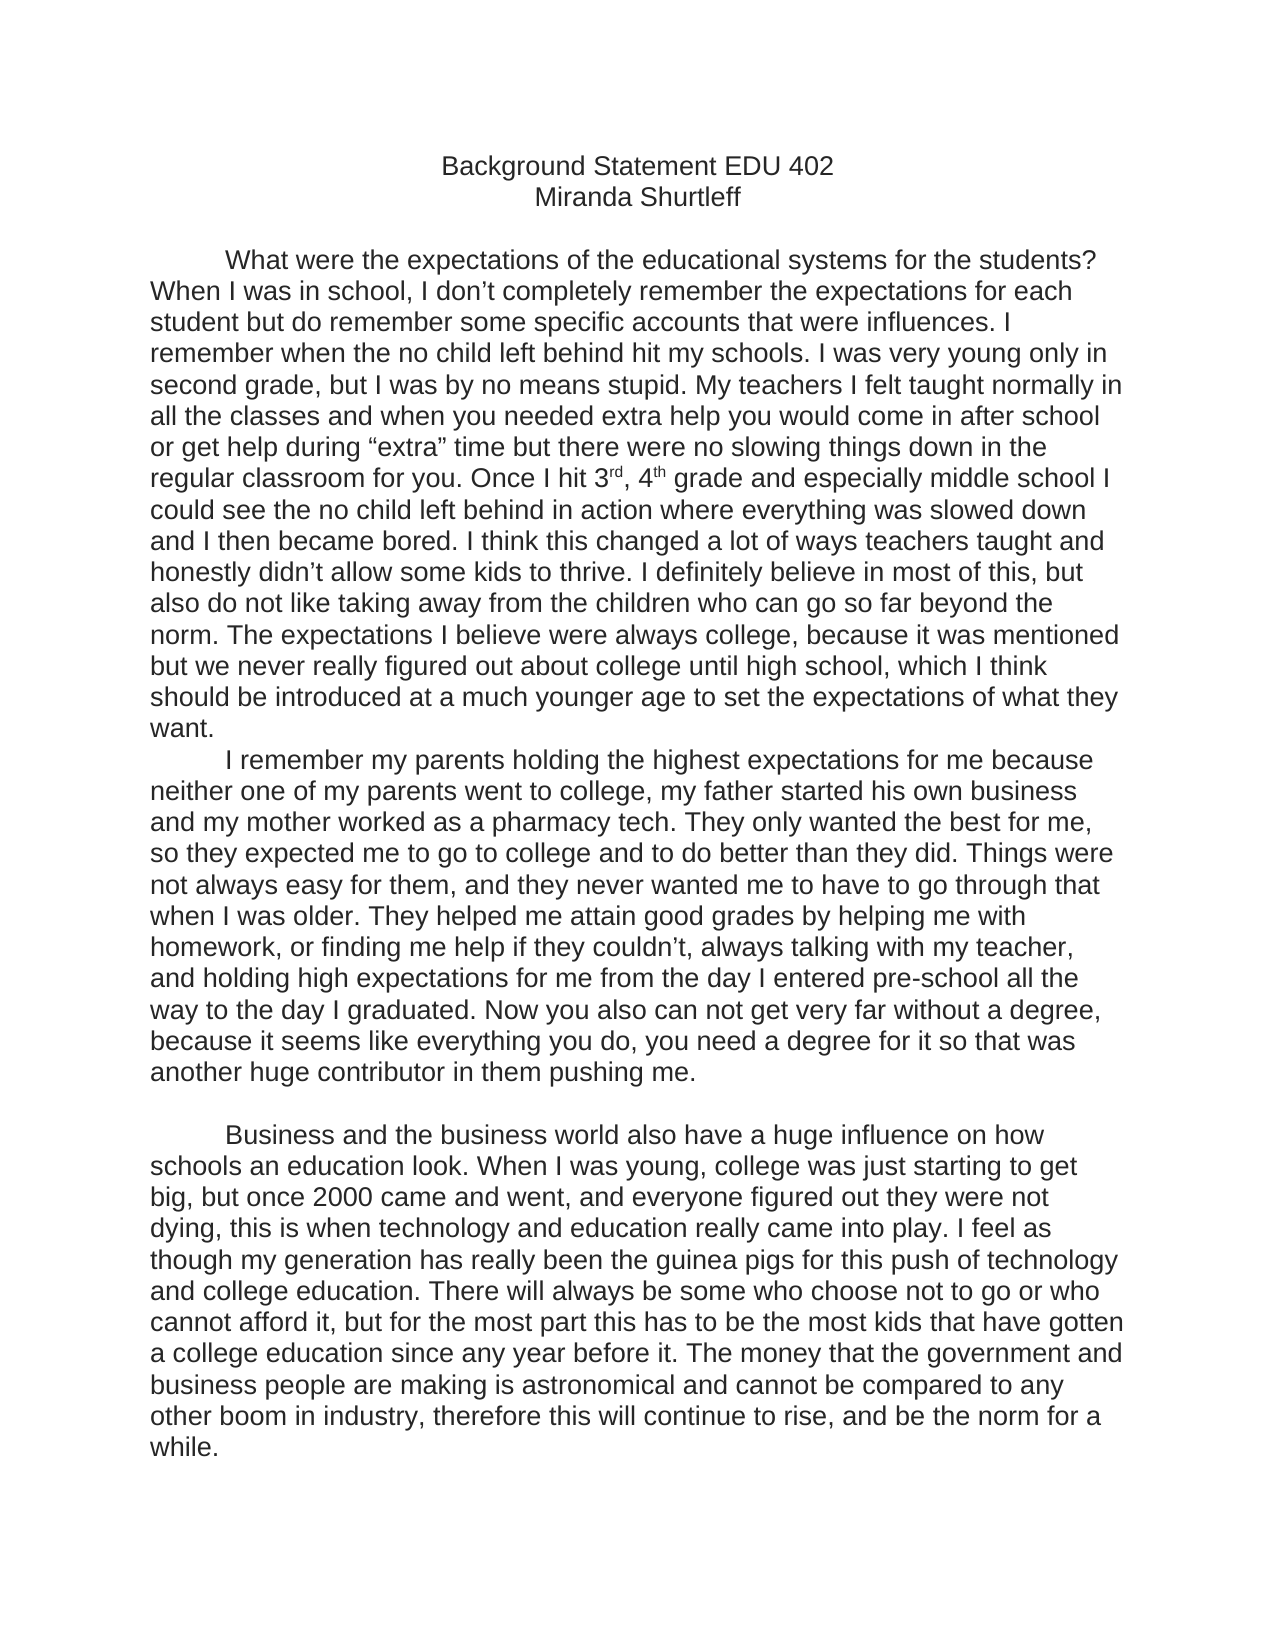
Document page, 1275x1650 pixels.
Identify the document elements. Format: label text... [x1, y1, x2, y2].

text What were the expectations of the educational systems for the students? [150, 244, 1125, 275]
text When I was in school, I don’t completely remember the expectations for each student but do remember some specific accounts that were influences. I remember when the no child left behind hit my schools. I was very young only in second grade, but I was by no means stupid. My teachers I felt taught normally in all the classes and when you needed extra help you would come in after school or get help during “extra” time but there were no slowing things down in the regular classroom for you. Once I hit 3rd, 4th grade and especially middle school I could see the no child left behind in action where everything was slowed down and I then became bored. I think this changed a lot of ways teachers taught and honestly didn’t allow some kids to thrive. I definitely believe in most of this, but also do not like taking away from the children who can go so far beyond the norm. The expectations I believe were always college, because it was mentioned but we never really figured out about college until high school, which I think should be introduced at a much younger age to set the expectations of what they want. [150, 275, 1125, 744]
text Background Statement EDU 402 [150, 150, 1125, 181]
text neither one of my parents went to college, my father started his own business and my mother worked as a pharmacy tech. They only wanted the best for me, so they expected me to go to college and to do better than they did. Things were not always easy for them, and they never wanted me to have to go through that when I was older. They helped me attain good grades by helping me with homework, or finding me help if they couldn’t, always talking with my teacher, and holding high expectations for me from the day I entered pre-school all the way to the day I graduated. Now you also can not get very far without a degree, because it seems like everything you do, you need a degree for it so that was another huge contributor in them pushing me. [150, 775, 1125, 1087]
text I remember my parents holding the highest expectations for me because [150, 744, 1125, 775]
text Business and the business world also have a huge influence on how schools an education look. When I was young, college was just starting to get big, but once 2000 came and went, and everyone figured out they were not dying, this is when technology and education really came into play. I feel as though my generation has really been the guinea pigs for this push of technology and college education. There will always be some who choose not to go or who cannot afford it, but for the most part this has to be the most kids that have gotten a college education since any year before it. The money that the government and business people are making is astronomical and cannot be compared to any other boom in industry, therefore this will continue to rise, and be the norm for a while. [150, 1119, 1125, 1462]
text Miranda Shurtleff [150, 181, 1125, 212]
